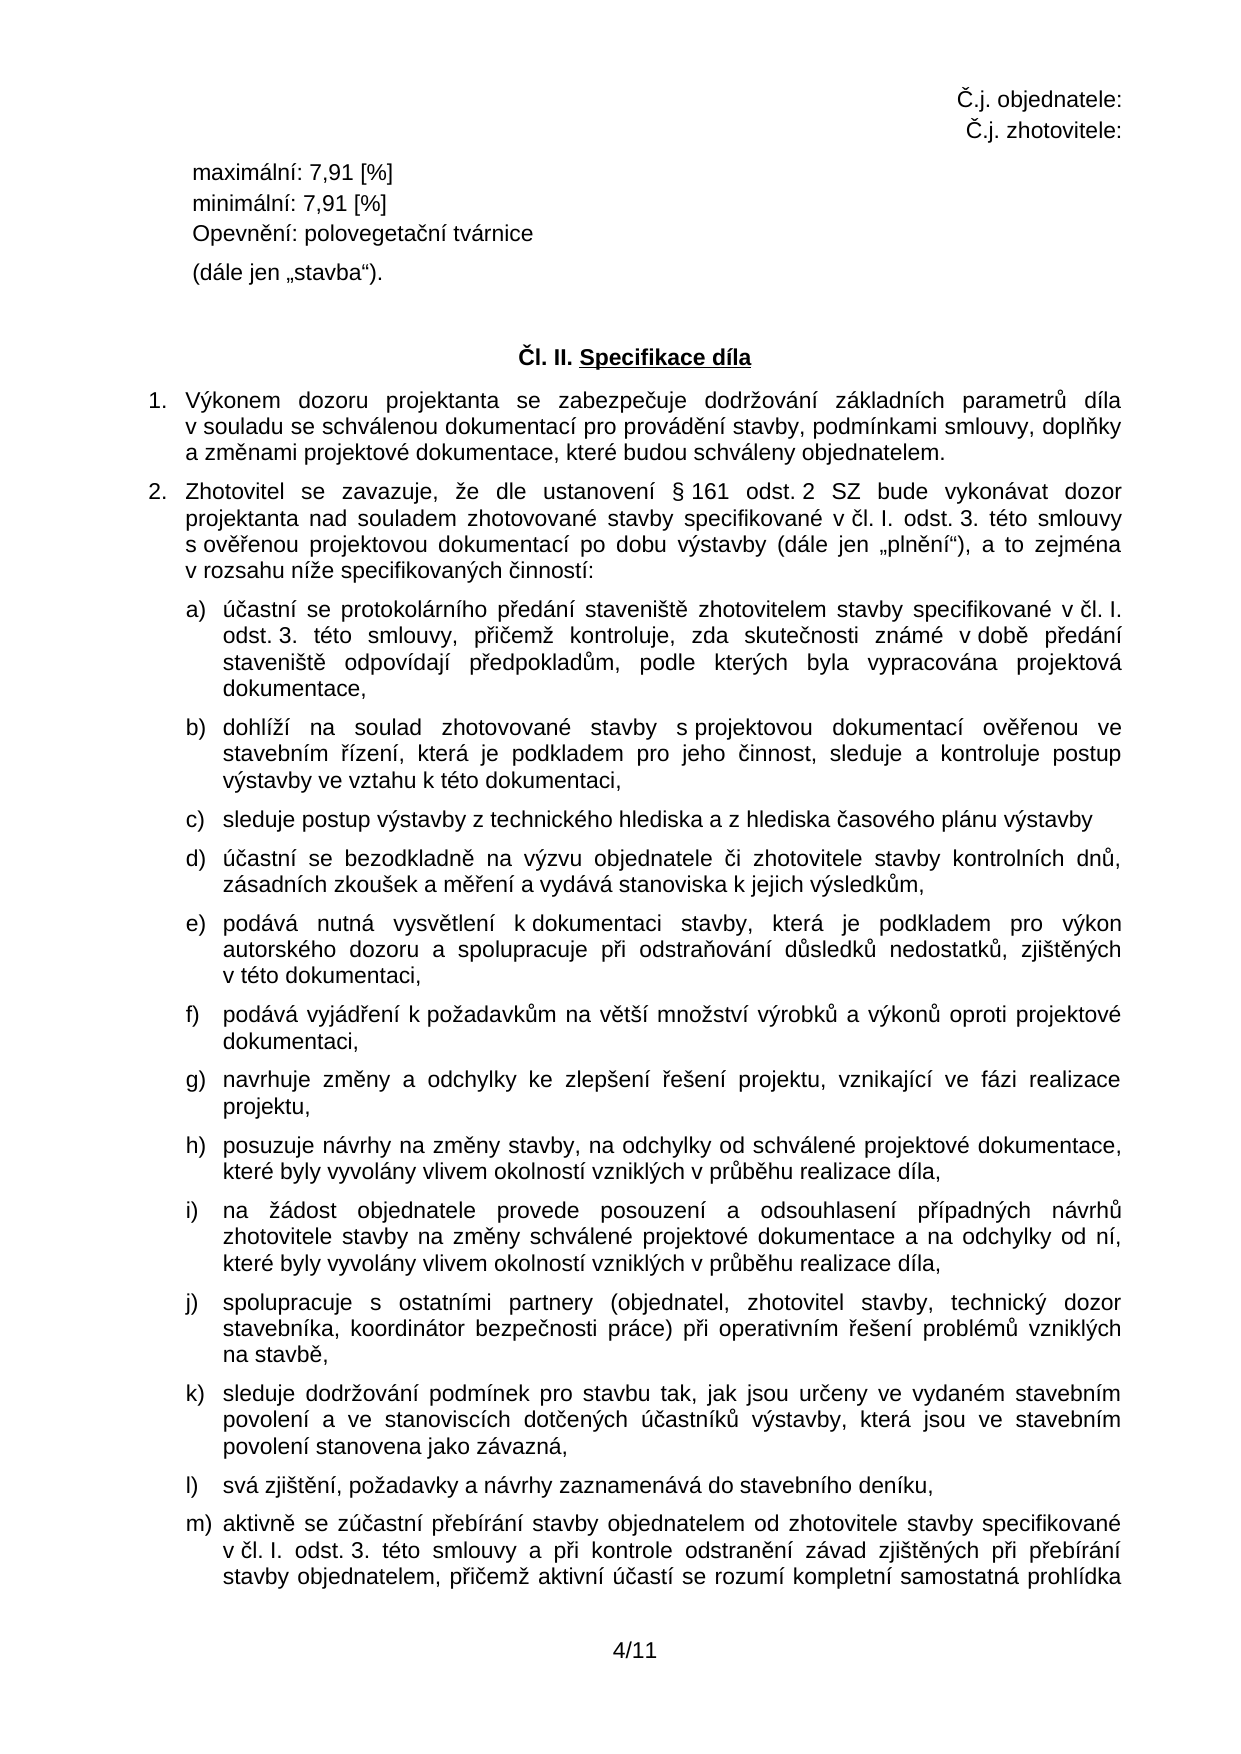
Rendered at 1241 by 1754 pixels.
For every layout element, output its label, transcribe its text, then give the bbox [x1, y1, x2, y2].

list sleduje dodržování podmínek pro stavbu tak, jak jsou určeny ve vydaném stavebním povolení a ve stanoviscích dotčených účastníků výstavby, která jsou ve stavebním povolení stanovena jako závazná, [186, 1380, 1122, 1459]
list podává nutná vysvětlení k dokumentaci stavby, která je podkladem pro výkon autorského dozoru a spolupracuje při odstraňování důsledků nedostatků, zjištěných v této dokumentaci, [186, 910, 1122, 989]
text Opevnění: polovegetační tvárnice [192, 220, 1122, 246]
text Specifikace díla [148, 344, 1122, 370]
list spolupracuje s ostatními partnery (objednatel, zhotovitel stavby, technický dozor stavebníka, koordinátor bezpečnosti práce) při operativním řešení problémů vzniklých na stavbě, [186, 1288, 1122, 1367]
list podává vyjádření k požadavkům na větší množství výrobků a výkonů oproti projektové dokumentaci, [186, 1001, 1122, 1054]
list Zhotovitel se zavazuje, že dle ustanovení § 161 odst. 2 SZ bude vykonávat dozor projektanta nad souladem zhotovované stavby specifikované v čl. I. odst. 3. této smlouvy s ověřenou projektovou dokumentací po dobu výstavby (dále jen „plnění“), a to zejména v rozsahu níže specifikovaných činností: [148, 478, 1122, 584]
list na žádost objednatele provede posouzení a odsouhlasení případných návrhů zhotovitele stavby na změny schválené projektové dokumentace a na odchylky od ní, které byly vyvolány vlivem okolností vzniklých v průběhu realizace díla, [186, 1197, 1122, 1276]
text maximální: 7,91 [%] [192, 159, 1122, 186]
list dohlíží na soulad zhotovované stavby s projektovou dokumentací ověřenou ve stavebním řízení, která je podkladem pro jeho činnost, sleduje a kontroluje postup výstavby ve vztahu k této dokumentaci, [186, 714, 1122, 793]
list navrhuje změny a odchylky ke zlepšení řešení projektu, vznikající ve fázi realizace projektu, [186, 1066, 1122, 1119]
list účastní se bezodkladně na výzvu objednatele či zhotovitele stavby kontrolních dnů, zásadních zkoušek a měření a vydává stanoviska k jejich výsledkům, [186, 844, 1122, 897]
list účastní se protokolárního předání staveniště zhotovitelem stavby specifikované v čl. I. odst. 3. této smlouvy, přičemž kontroluje, zda skutečnosti známé v době předání staveniště odpovídají předpokladům, podle kterých byla vypracována projektová dokumentace, [186, 596, 1122, 702]
list sleduje postup výstavby z technického hlediska a z hlediska časového plánu výstavby [186, 806, 1122, 832]
text minimální: 7,91 [%] [192, 189, 1122, 216]
list posuzuje návrhy na změny stavby, na odchylky od schválené projektové dokumentace, které byly vyvolány vlivem okolností vzniklých v průběhu realizace díla, [186, 1132, 1122, 1184]
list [186, 1510, 1122, 1589]
list svá zjištění, požadavky a návrhy zaznamenává do stavebního deníku, [186, 1472, 1122, 1498]
text (dále jen „stavba“). [148, 258, 1122, 285]
list Výkonem dozoru projektanta se zabezpečuje dodržování základních parametrů díla v souladu se schválenou dokumentací pro provádění stavby, podmínkami smlouvy, doplňky a změnami projektové dokumentace, které budou schváleny objednatelem. [148, 387, 1122, 466]
